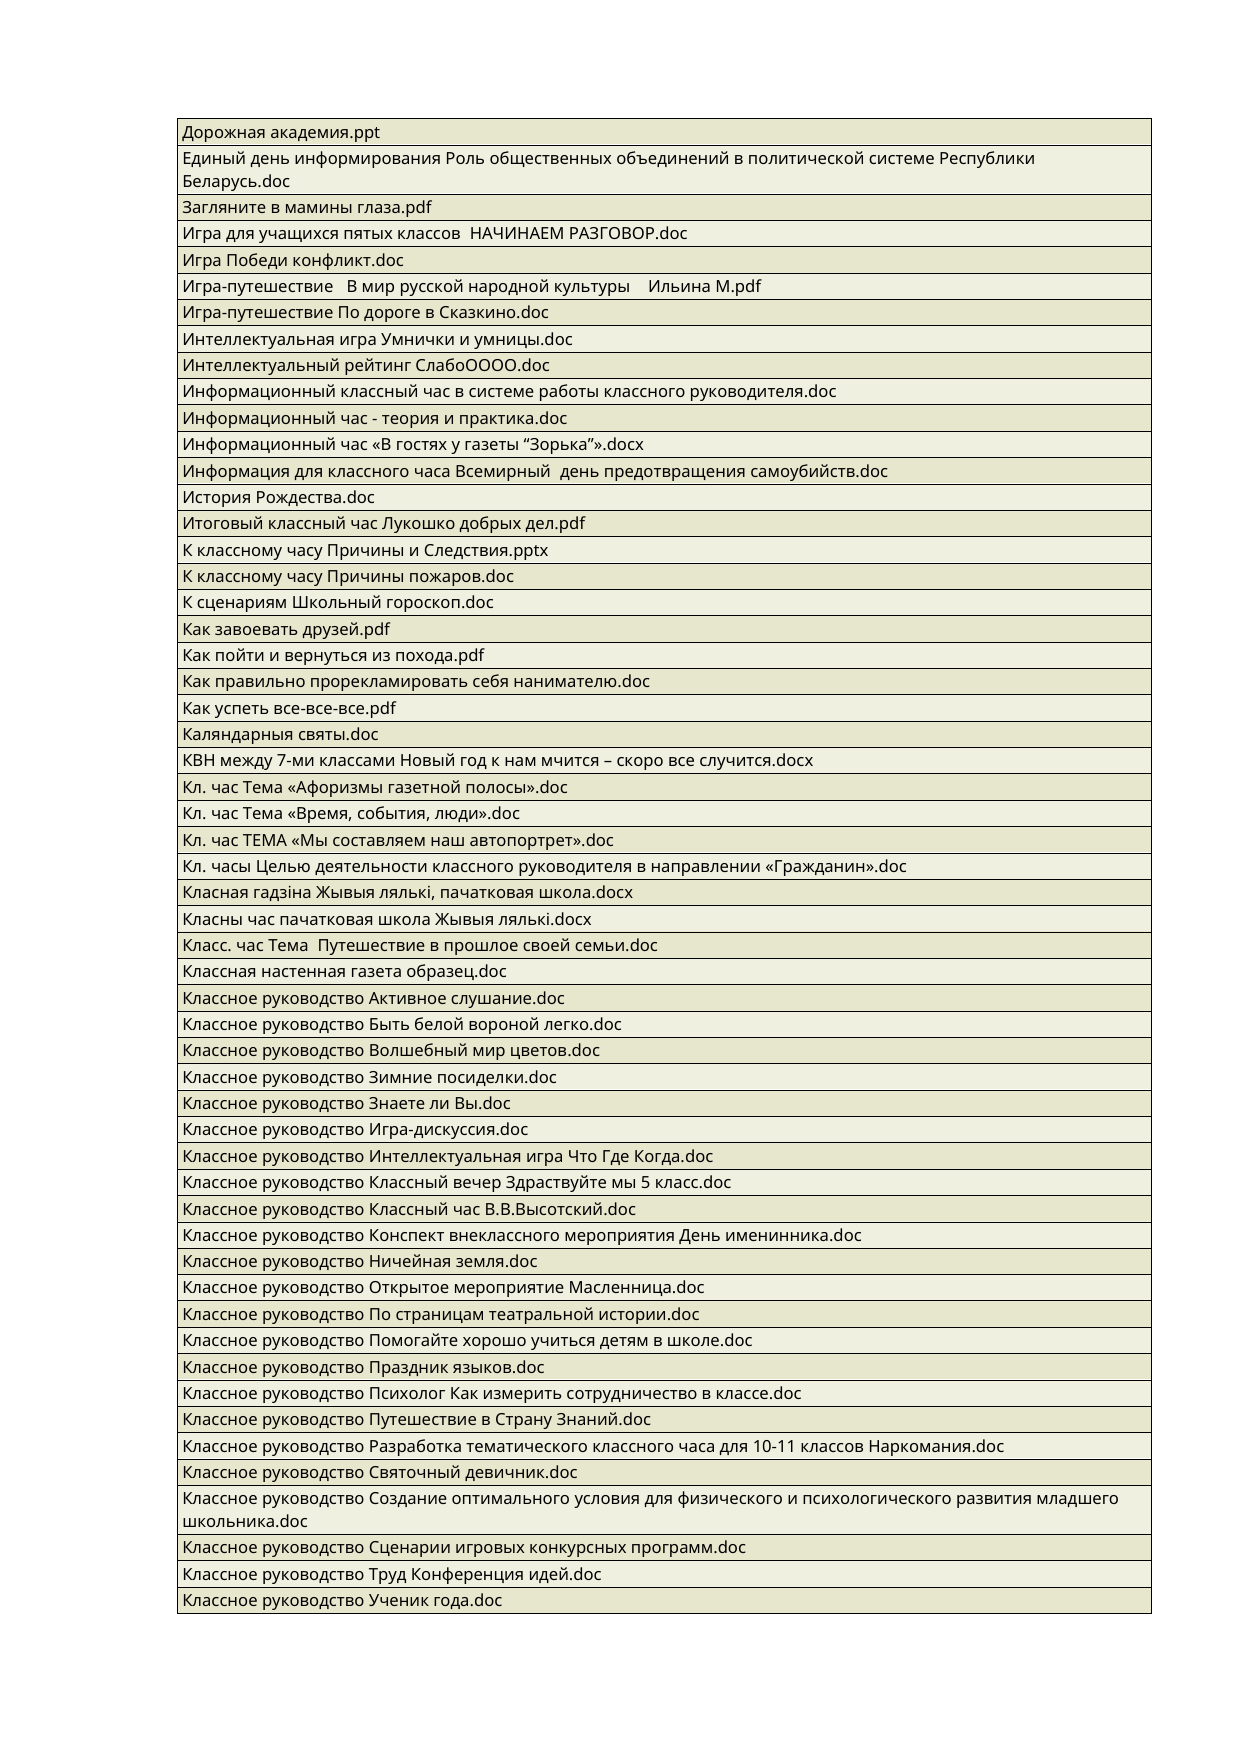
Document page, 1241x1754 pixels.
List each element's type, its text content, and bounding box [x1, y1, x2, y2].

table_cell Информационный час «В гостях у газеты “Зорька”».docx [178, 432, 1151, 457]
table_cell Классное руководство Конспект внеклассного мероприятия День именинника.doc [178, 1223, 1151, 1248]
table_cell КВН между 7-ми классами Новый год к нам мчится – скоро все случится.docx [178, 748, 1151, 773]
table_cell Классное руководство Путешествие в Страну Знаний.doc [178, 1407, 1151, 1432]
table_cell Классное руководство Помогайте хорошо учиться детям в школе.doc [178, 1328, 1151, 1353]
table_cell Классное руководство Игра-дискуссия.doc [178, 1117, 1151, 1142]
table_cell Классное руководство Классный час В.В.Высотский.doc [178, 1196, 1151, 1221]
table_cell Классное руководство Ничейная земля.doc [178, 1249, 1151, 1274]
table_cell Классное руководство Знаете ли Вы.doc [178, 1091, 1151, 1116]
table_cell Классное руководство Праздник языков.doc [178, 1354, 1151, 1379]
table_cell Классное руководство Классный вечер Здраствуйте мы 5 класс.doc [178, 1170, 1151, 1195]
table_cell Интеллектуальный рейтинг СлабоОООО.doc [178, 353, 1151, 378]
table_cell К классному часу Причины и Следствия.pptx [178, 537, 1151, 562]
table_cell Классное руководство Открытое мероприятие Масленница.doc [178, 1275, 1151, 1300]
table_cell Классная настенная газета образец.doc [178, 959, 1151, 984]
table_cell Кл. час ТЕМА «Мы составляем наш автопортрет».doc [178, 827, 1151, 852]
table_cell Классное руководство Разработка тематического классного часа для 10-11 классов Наркомания.doc [178, 1433, 1151, 1458]
table_cell Итоговый классный час Лукошко добрых дел.pdf [178, 511, 1151, 536]
table_cell Игра для учащихся пятых классов НАЧИНАЕМ РАЗГОВОР.doc [178, 221, 1151, 246]
table_cell Игра Победи конфликт.doc [178, 247, 1151, 273]
table_cell Класс. час Тема Путешествие в прошлое своей семьи.doc [178, 933, 1151, 958]
table_cell Классное руководство Быть белой вороной легко.doc [178, 1012, 1151, 1037]
table_cell Как успеть все-все-все.pdf [178, 695, 1151, 721]
table_cell Класны час пачатковая школа Жывыя лялькi.docx [178, 906, 1151, 931]
table_cell Единый день информирования Роль общественных объединений в политической системе Республики Беларусь.doc [178, 146, 1151, 193]
table_cell Классное руководство По страницам театральной истории.doc [178, 1301, 1151, 1327]
table_cell Классное руководство Активное слушание.doc [178, 985, 1151, 1011]
table_cell Классное руководство Труд Конференция идей.doc [178, 1561, 1151, 1587]
table_cell Как пойти и вернуться из похода.pdf [178, 643, 1151, 668]
table_cell Информационный час - теория и практика.doc [178, 405, 1151, 431]
table_cell Информационный классный час в системе работы классного руководителя.doc [178, 379, 1151, 404]
table_cell Игра-путешествие По дороге в Сказкино.doc [178, 300, 1151, 325]
table_cell К сценариям Школьный гороскоп.doc [178, 590, 1151, 615]
table_cell Классное руководство Волшебный мир цветов.doc [178, 1038, 1151, 1063]
table_cell Кл. часы Целью деятельности классного руководителя в направлении «Гражданин».doc [178, 854, 1151, 879]
table_cell Классное руководство Интеллектуальная игра Что Где Когда.doc [178, 1143, 1151, 1169]
table_cell Классное руководство Создание оптимального условия для физического и психологического развития младшего школьника.doc [178, 1486, 1151, 1534]
table_cell К классному часу Причины пожаров.doc [178, 564, 1151, 589]
table_cell Кл. час Тема «Афоризмы газетной полосы».doc [178, 774, 1151, 800]
table_cell Игра-путешествие В мир русской народной культуры Ильина М.pdf [178, 274, 1151, 299]
table_cell Каляндарныя святы.doc [178, 722, 1151, 747]
table_cell Классное руководство Ученик года.doc [178, 1588, 1151, 1613]
table_cell Классное руководство Зимние посиделки.doc [178, 1064, 1151, 1089]
table_cell Интеллектуальная игра Умнички и умницы.doc [178, 326, 1151, 352]
table_cell История Рождества.doc [178, 485, 1151, 510]
table_cell Информация для классного часа Всемирный день предотвращения самоубийств.doc [178, 458, 1151, 483]
table_cell Как правильно прорекламировать себя нанимателю.doc [178, 669, 1151, 694]
table_cell Классное руководство Психолог Как измерить сотрудничество в классе.doc [178, 1381, 1151, 1406]
table_cell Дорожная академия.ppt [178, 119, 1151, 144]
table_cell Классное руководство Сценарии игровых конкурсных программ.doc [178, 1535, 1151, 1560]
table_cell Как завоевать друзей.pdf [178, 616, 1151, 642]
table_cell Загляните в мамины глаза.pdf [178, 195, 1151, 220]
table_cell Класная гадзiна Жывыя лялькі, пачатковая школа.docx [178, 880, 1151, 905]
table_cell Кл. час Тема «Время, события, люди».doc [178, 801, 1151, 826]
table_cell Классное руководство Святочный девичник.doc [178, 1460, 1151, 1485]
